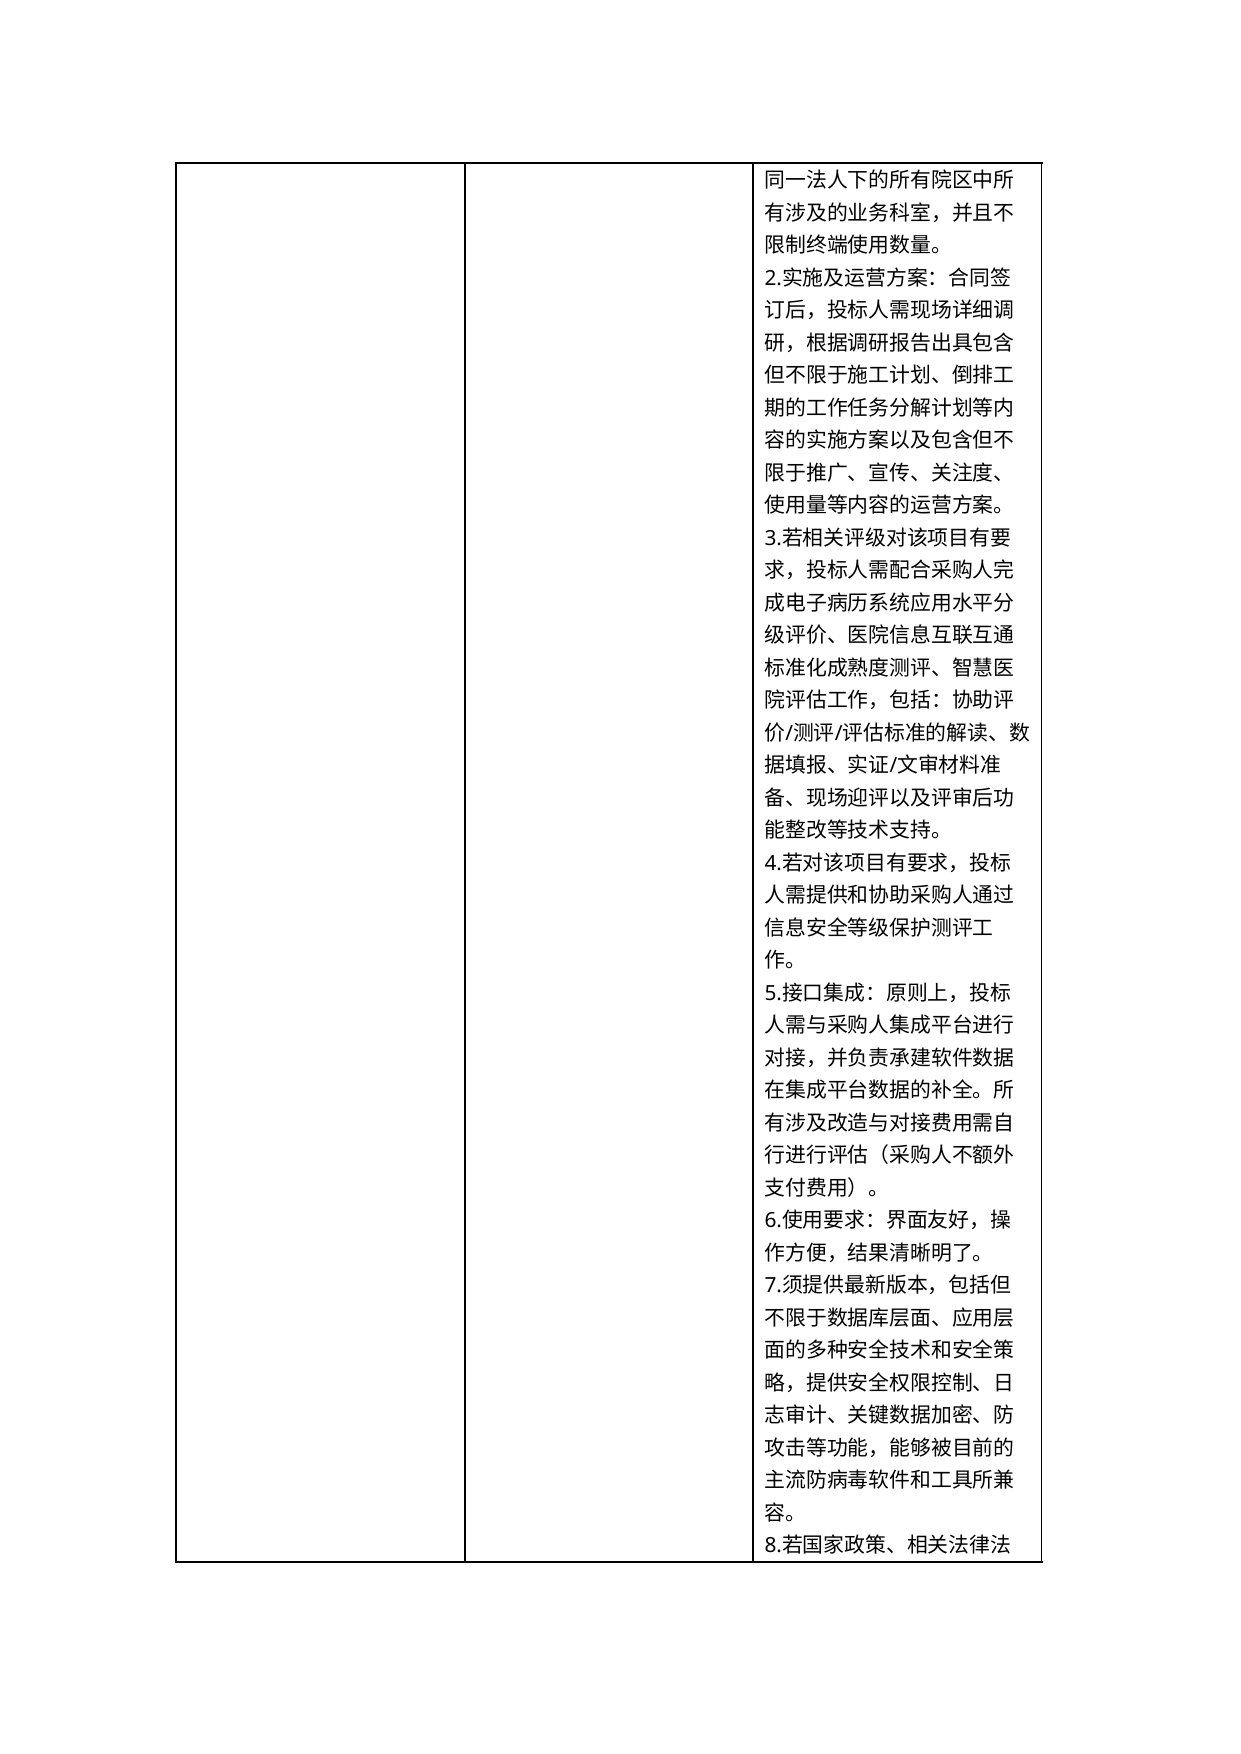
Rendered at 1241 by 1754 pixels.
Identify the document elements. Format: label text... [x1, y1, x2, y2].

table_cell [466, 164, 752, 1561]
table_cell 1 [177, 164, 464, 1561]
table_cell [754, 164, 1041, 1561]
